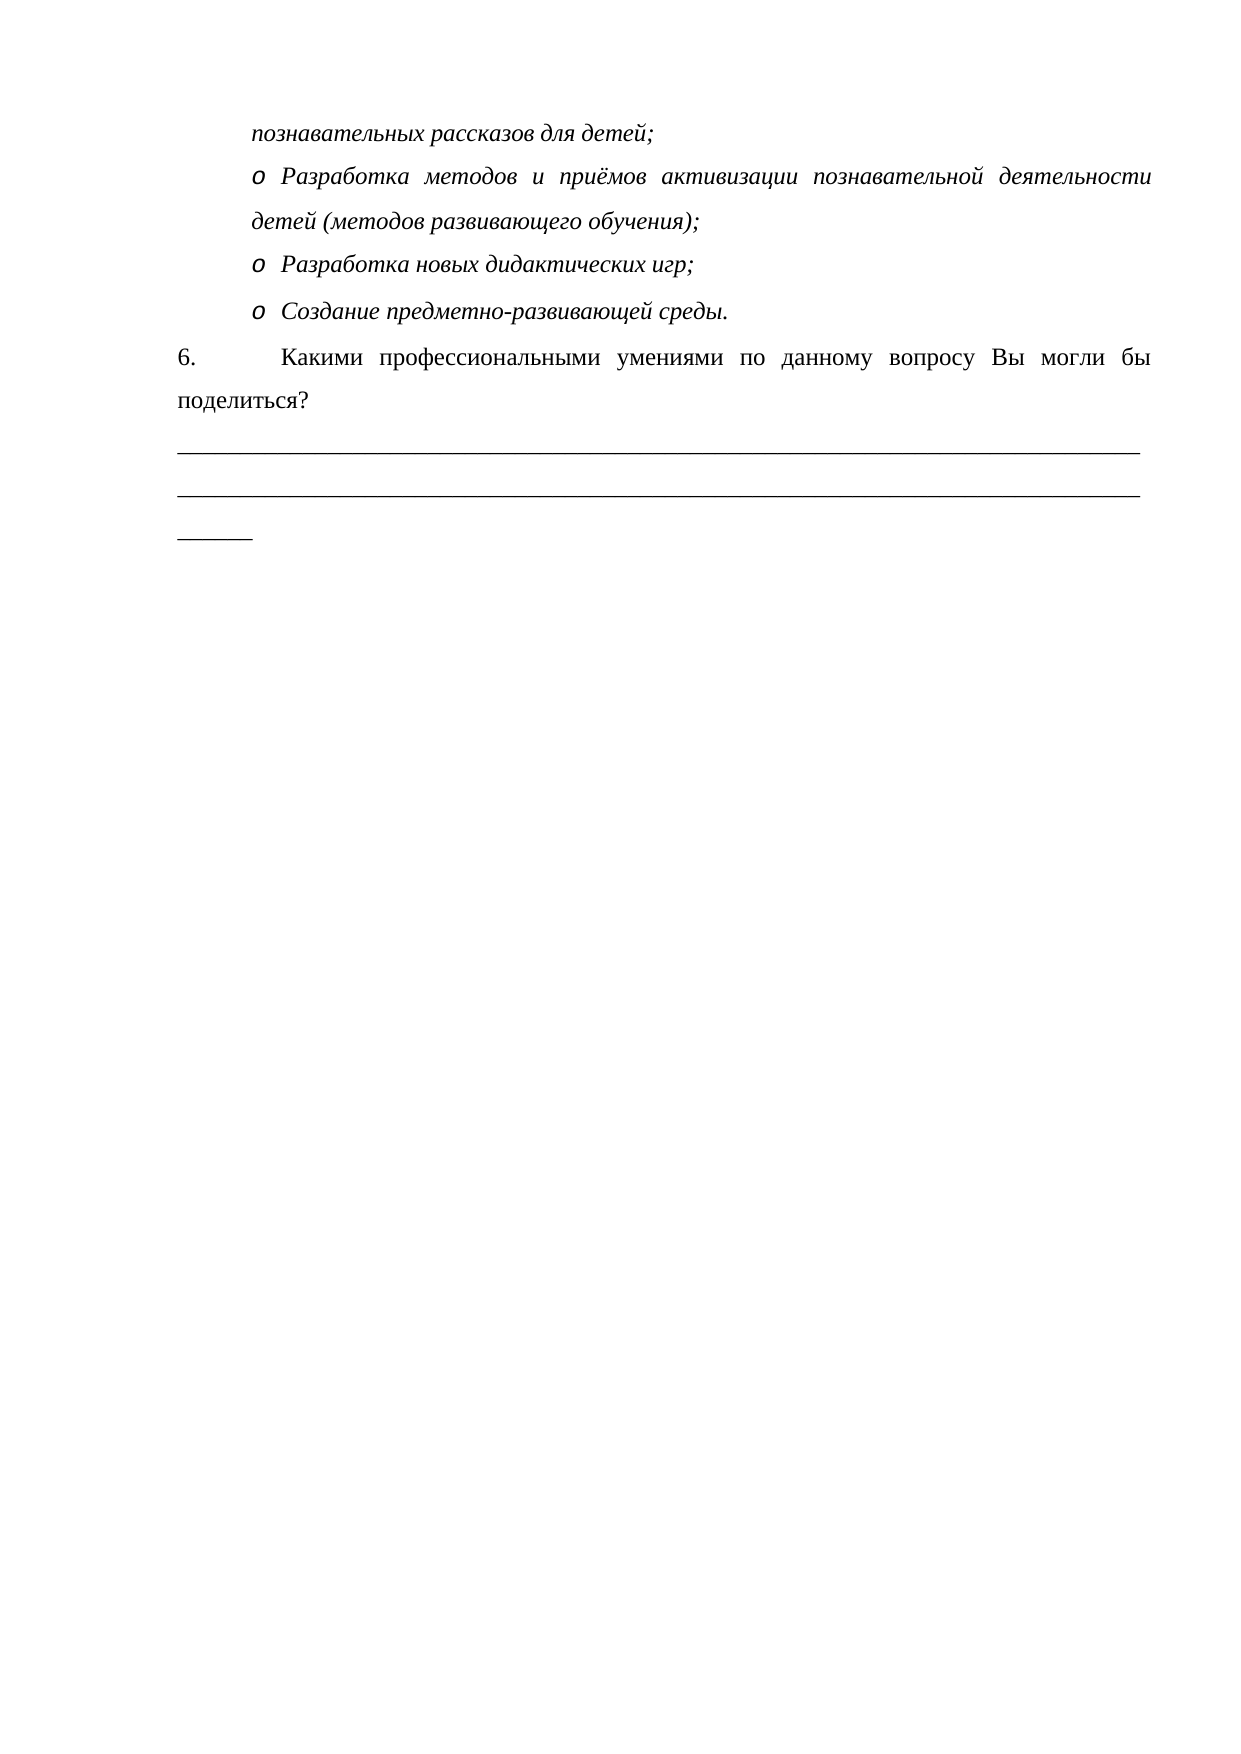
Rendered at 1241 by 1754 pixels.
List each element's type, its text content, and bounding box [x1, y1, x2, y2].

list Создание предметно-развивающей среды. [251, 296, 1152, 327]
text ________________________________________________________________________________________________________________________________________________________________ [177, 428, 1152, 543]
list Разработка методов и приёмов активизации познавательной деятельности детей (методов развивающего обучения); [251, 161, 1152, 235]
list Какими профессиональными умениями по данному вопросу Вы могли бы поделиться? [177, 342, 1152, 414]
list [251, 118, 1152, 147]
list Разработка новых дидактических игр; [251, 249, 1152, 280]
